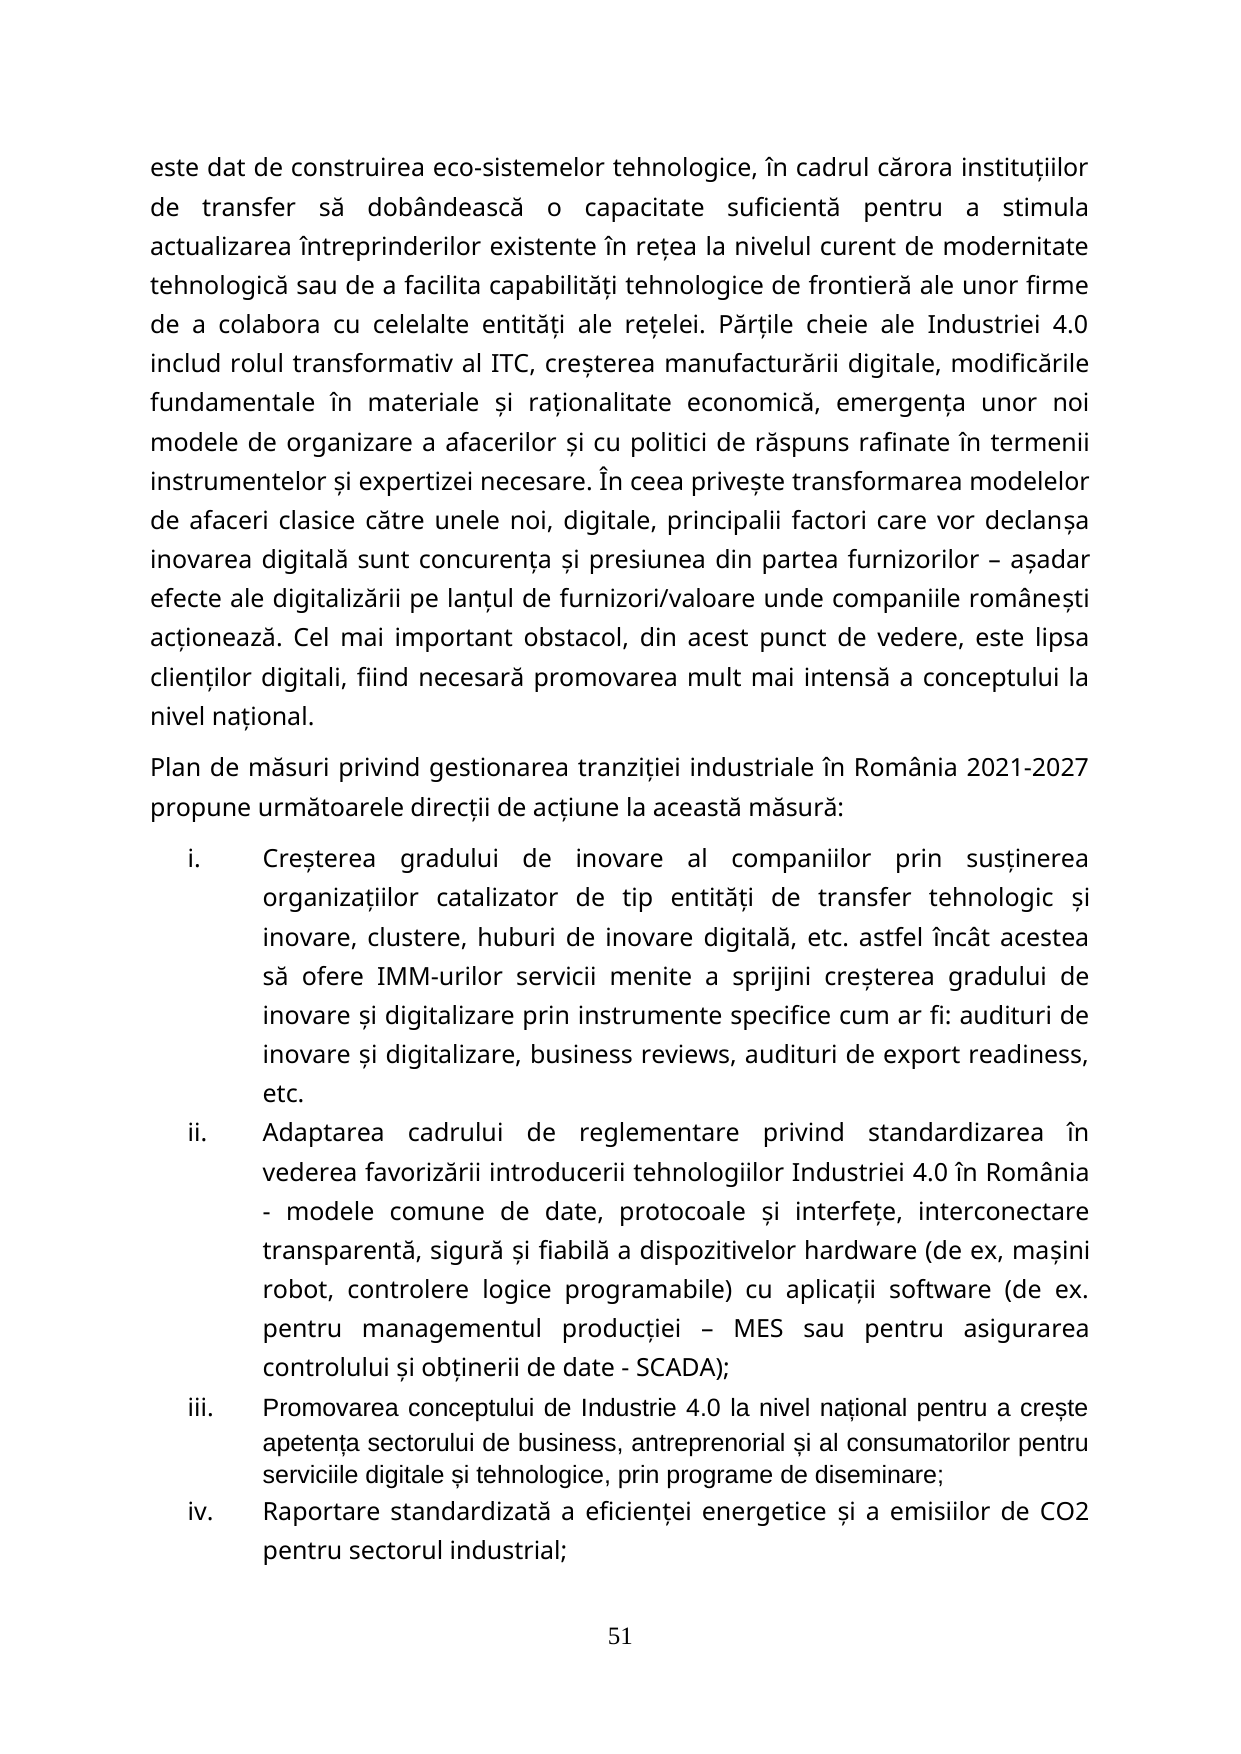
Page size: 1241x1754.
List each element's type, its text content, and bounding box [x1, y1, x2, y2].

list Raportare standardizată a eficienței energetice și a emisiilor de CO2 pentru sectorul industrial; [187, 1493, 1090, 1567]
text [150, 150, 1090, 732]
list Adaptarea cadrului de reglementare privind standardizarea în vederea favorizării introducerii tehnologiilor Industriei 4.0 în România - modele comune de date, protocoale și interfețe, interconectare transparentă, sigură și fiabilă a dispozitivelor hardware (de ex, mașini robot, controlere logice programabile) cu aplicații software (de ex. pentru managementul producției – MES sau pentru asigurarea controlului și obținerii de date - SCADA); [187, 1115, 1090, 1384]
text Plan de măsuri privind gestionarea tranziției industriale în România 2021-2027 propune următoarele direcții de acțiune la această măsură: [150, 750, 1090, 823]
list Creșterea gradului de inovare al companiilor prin susținerea organizațiilor catalizator de tip entități de transfer tehnologic și inovare, clustere, huburi de inovare digitală, etc. astfel încât acestea să ofere IMM-urilor servicii menite a sprijini creșterea gradului de inovare și digitalizare prin instrumente specifice cum ar fi: audituri de inovare și digitalizare, business reviews, audituri de export readiness, etc. [187, 841, 1090, 1110]
